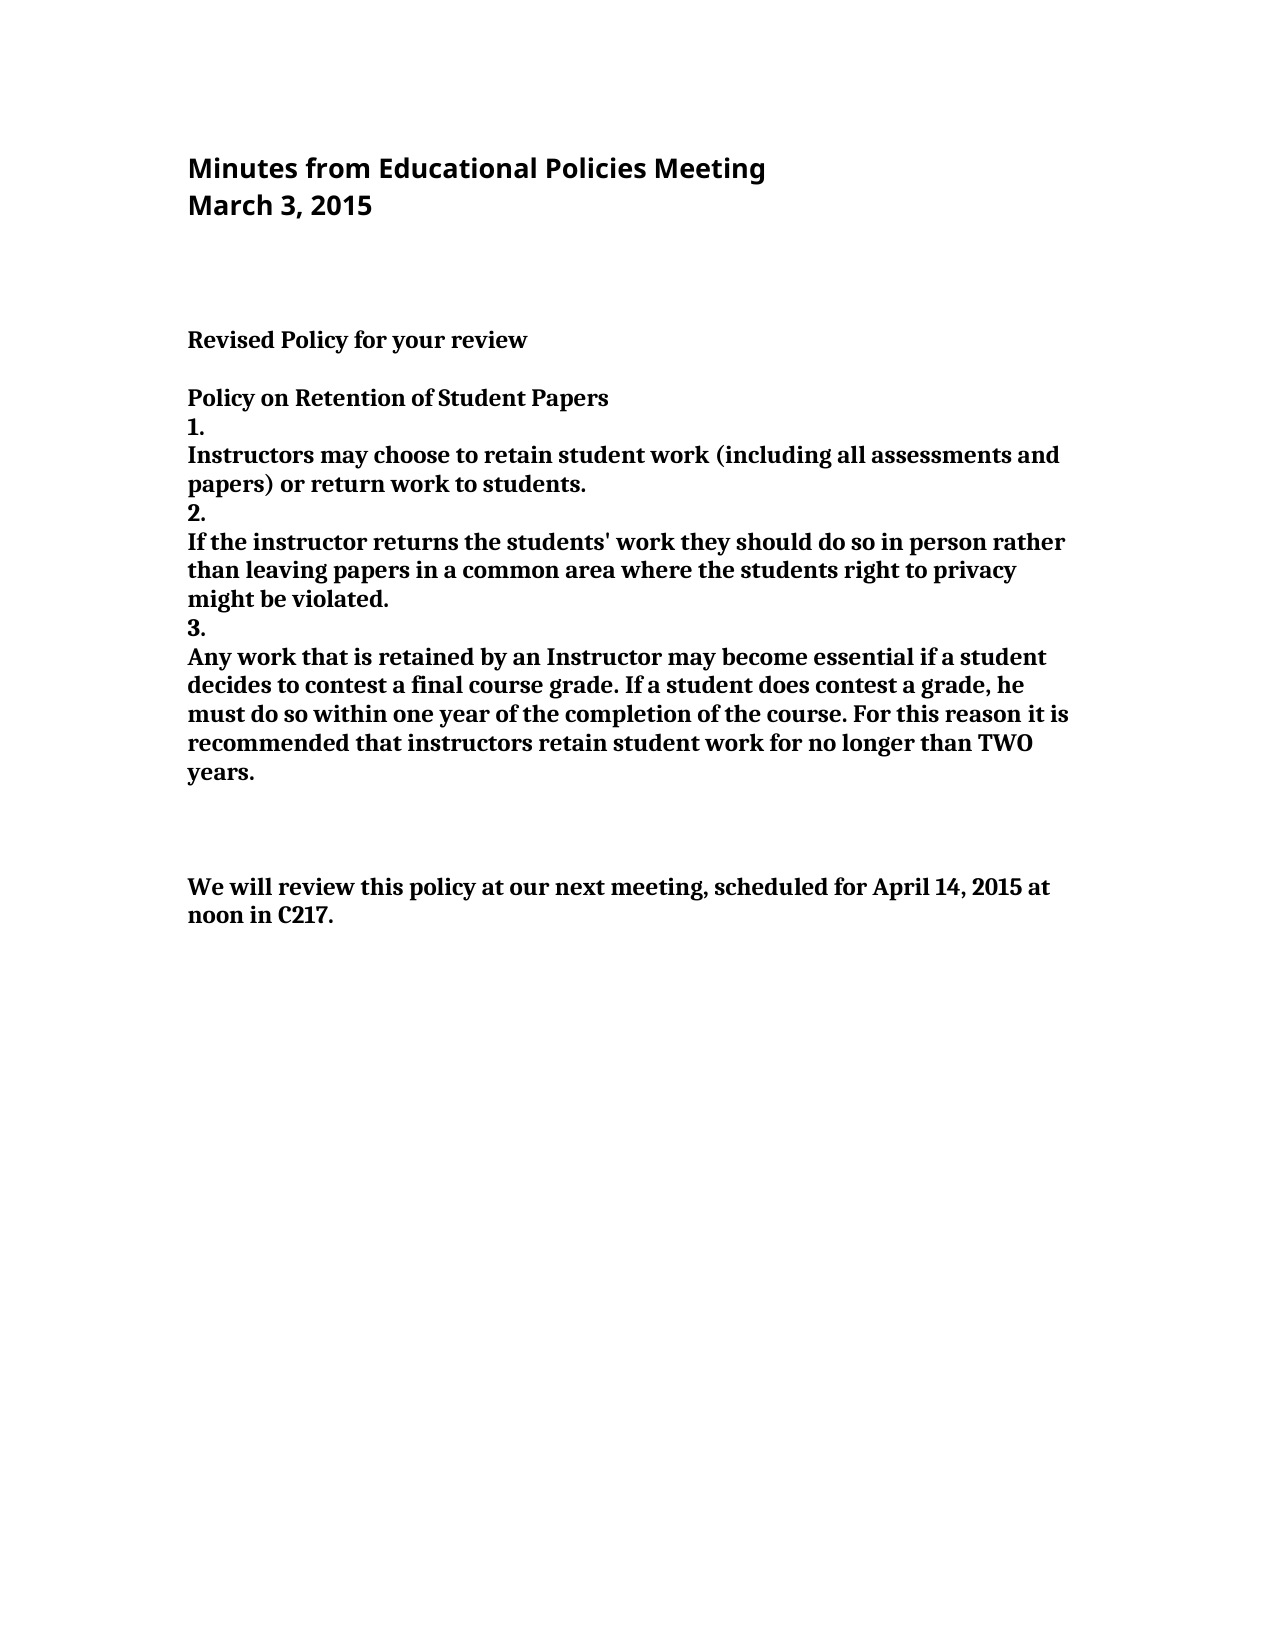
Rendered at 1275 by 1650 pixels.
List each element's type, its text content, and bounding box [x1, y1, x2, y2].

text If the instructor returns the students' work they should do so in person rather than leaving papers in a common area where the students right to privacy might be violated. [187, 527, 1087, 614]
text We will review this policy at our next meeting, scheduled for April 14, 2015 at noon in C217. [187, 872, 1087, 930]
text Minutes from Educational Policies Meeting [187, 150, 1087, 187]
text Any work that is retained by an Instructor may become essential if a student decides to contest a final course grade. If a student does contest a grade, he must do so within one year of the completion of the course. For this reason it is recommended that instructors retain student work for no longer than TWO years. [187, 642, 1087, 786]
text 2. [187, 499, 1087, 527]
text Revised Policy for your review [187, 326, 1087, 355]
text March 3, 2015 [187, 187, 1087, 224]
text 3. [187, 614, 1087, 642]
text 1. [187, 412, 1087, 441]
text Policy on Retention of Student Papers [187, 384, 1087, 412]
text Instructors may choose to retain student work (including all assessments and papers) or return work to students. [187, 441, 1087, 499]
